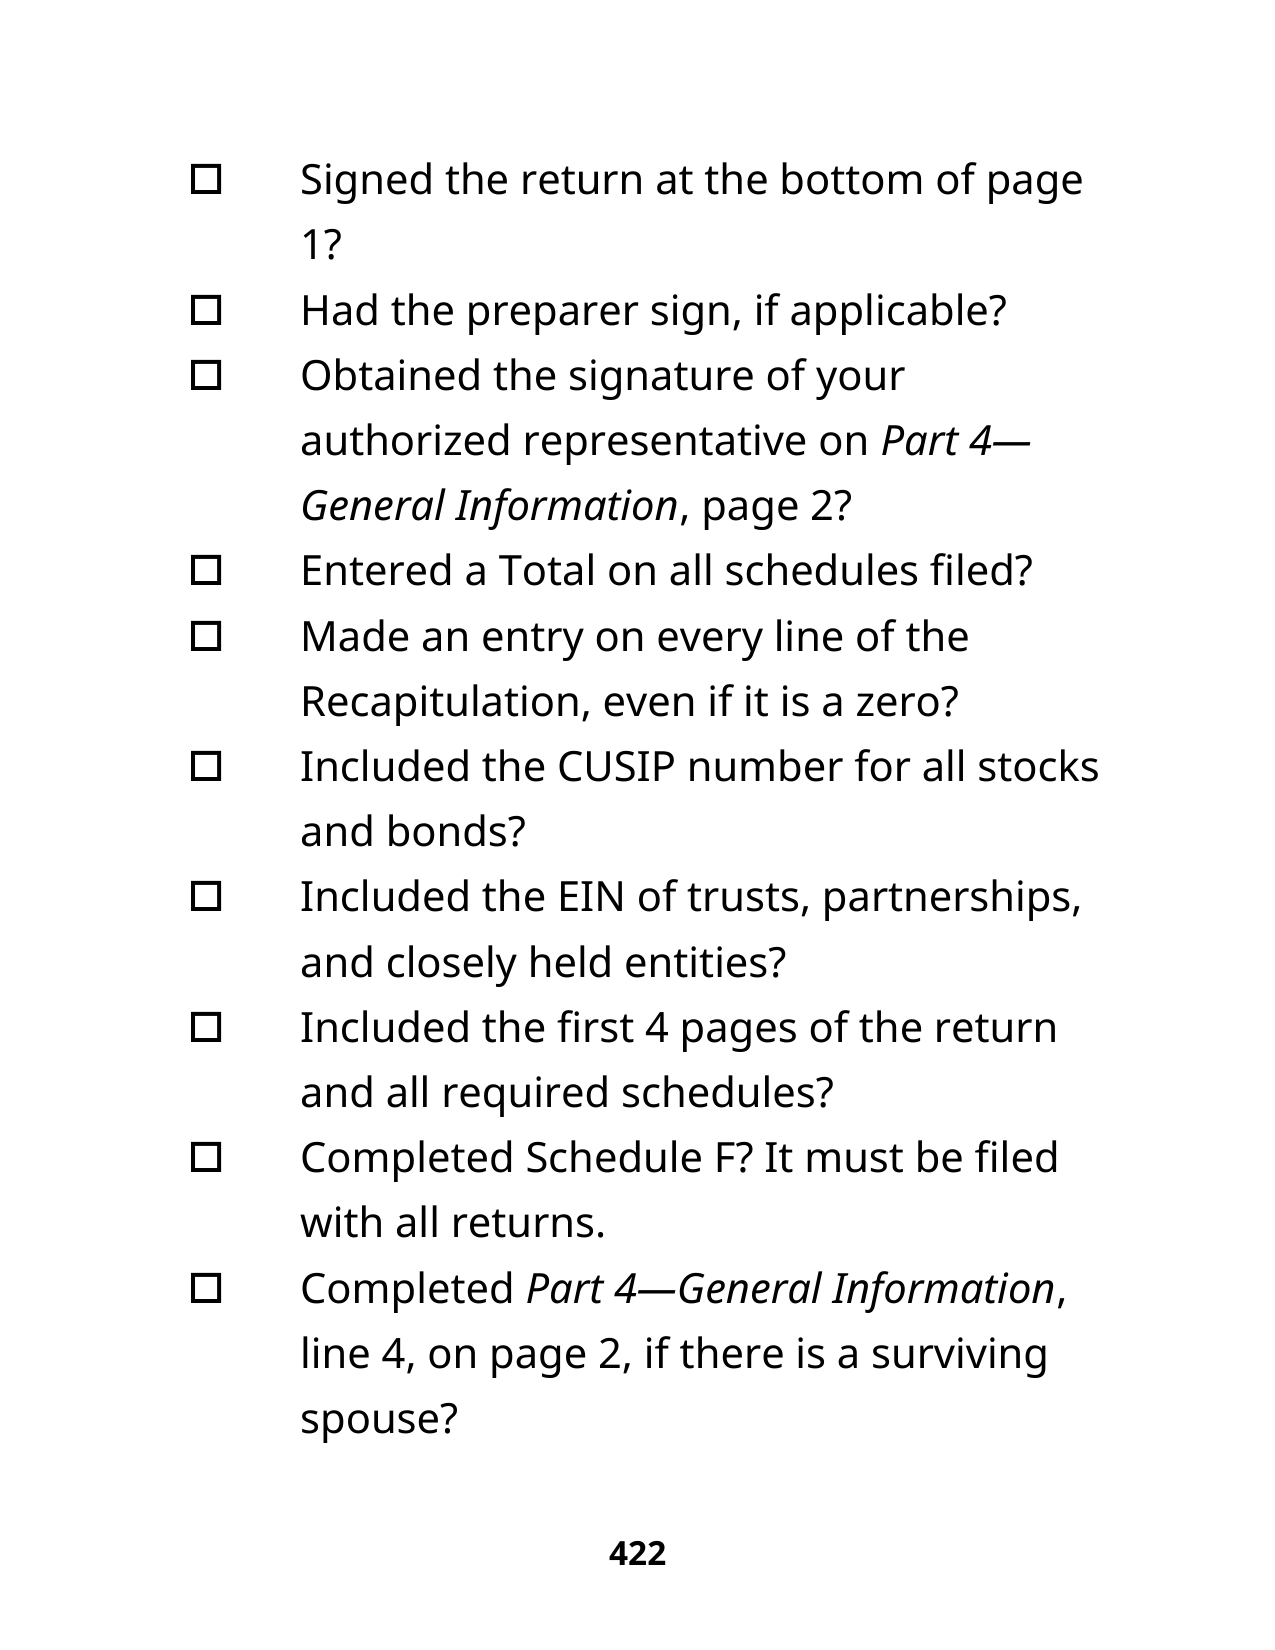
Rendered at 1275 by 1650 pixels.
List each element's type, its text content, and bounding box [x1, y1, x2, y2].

list Completed Part 4—General Information, line 4, on page 2, if there is a surviving spouse? [187, 1258, 1125, 1446]
list Included the first 4 pages of the return and all required schedules? [187, 998, 1125, 1120]
list Obtained the signature of your authorized representative on Part 4—General Information, page 2? [187, 346, 1125, 533]
list Had the preparer sign, if applicable? [187, 280, 1125, 337]
list Included the CUSIP number for all stocks and bonds? [187, 737, 1125, 859]
list Included the EIN of trusts, partnerships, and closely held entities? [187, 867, 1125, 989]
list Made an entry on every line of the Recapitulation, even if it is a zero? [187, 606, 1125, 728]
list Signed the return at the bottom of page 1? [187, 150, 1125, 272]
list Completed Schedule F? It must be filed with all returns. [187, 1128, 1125, 1250]
list Entered a Total on all schedules filed? [187, 541, 1125, 598]
